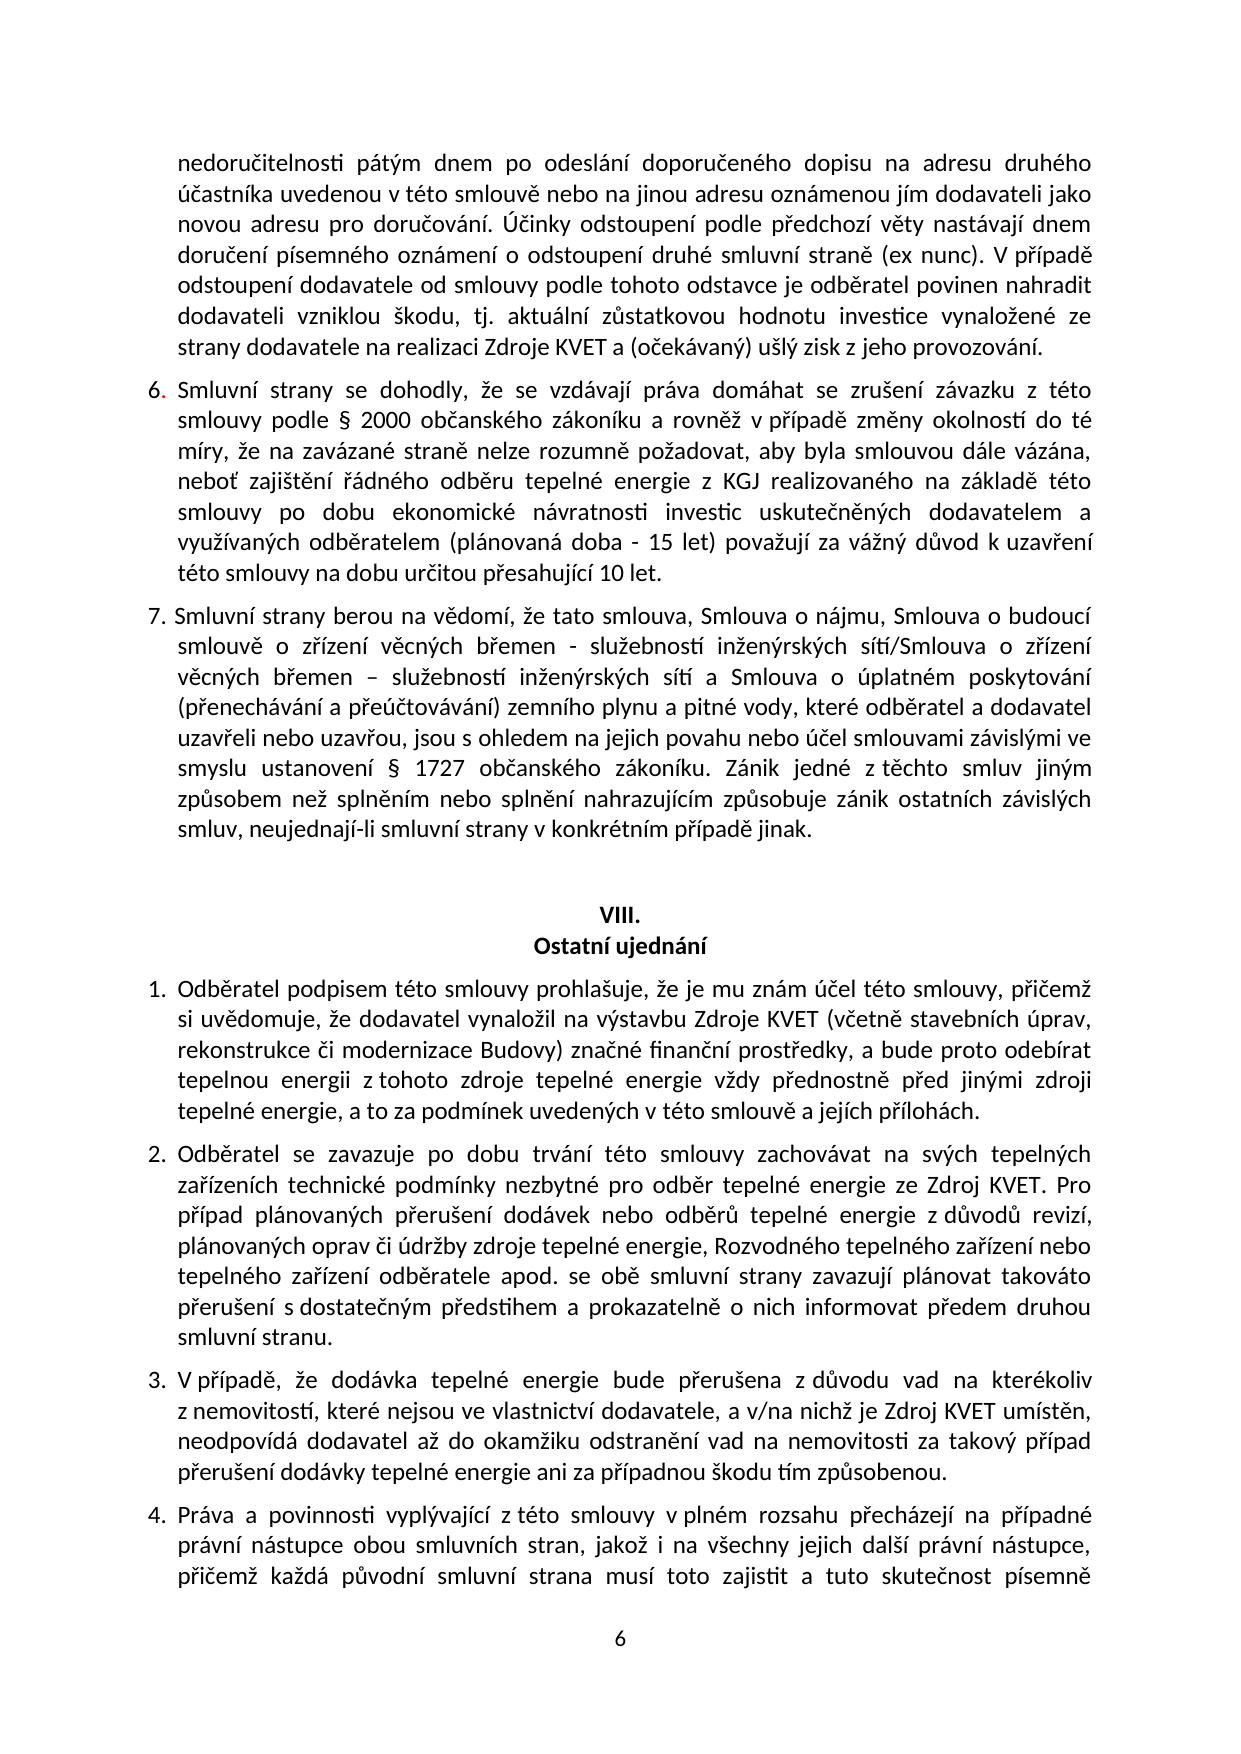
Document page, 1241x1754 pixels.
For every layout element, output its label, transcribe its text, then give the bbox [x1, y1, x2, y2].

text 7. Smluvní strany berou na vědomí, že tato smlouva, Smlouva o nájmu, Smlouva o budoucí smlouvě o zřízení věcných břemen - služebností inženýrských sítí/Smlouva o zřízení věcných břemen – služebností inženýrských sítí a Smlouva o úplatném poskytování (přenechávání a přeúčtovávání) zemního plynu a pitné vody, které odběratel a dodavatel uzavřeli nebo uzavřou, jsou s ohledem na jejich povahu nebo účel smlouvami závislými ve smyslu ustanovení § 1727 občanského zákoníku. Zánik jedné z těchto smluv jiným způsobem než splněním nebo splnění nahrazujícím způsobuje zánik ostatních závislých smluv, neujednají-li smluvní strany v konkrétním případě jinak. [148, 600, 1093, 844]
text 3. V případě, že dodávka tepelné energie bude přerušena z důvodu vad na kterékoliv z nemovitostí, které nejsou ve vlastnictví dodavatele, a v/na nichž je Zdroj KVET umístěn, neodpovídá dodavatel až do okamžiku odstranění vad na nemovitosti za takový případ přerušení dodávky tepelné energie ani za případnou škodu tím způsobenou. [148, 1364, 1093, 1486]
text 2. Odběratel se zavazuje po dobu trvání této smlouvy zachovávat na svých tepelných zařízeních technické podmínky nezbytné pro odběr tepelné energie ze Zdroj KVET. Pro případ plánovaných přerušení dodávek nebo odběrů tepelné energie z důvodů revizí, plánovaných oprav či údržby zdroje tepelné energie, Rozvodného tepelného zařízení nebo tepelného zařízení odběratele apod. se obě smluvní strany zavazují plánovat takováto přerušení s dostatečným předstihem a prokazatelně o nich informovat předem druhou smluvní stranu. [148, 1138, 1093, 1352]
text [148, 148, 1093, 361]
text VIII. [148, 899, 1093, 930]
text 1. Odběratel podpisem této smlouvy prohlašuje, že je mu znám účel této smlouvy, přičemž si uvědomuje, že dodavatel vynaložil na výstavbu Zdroje KVET (včetně stavebních úprav, rekonstrukce či modernizace Budovy) značné finanční prostředky, a bude proto odebírat tepelnou energii z tohoto zdroje tepelné energie vždy přednostně před jinými zdroji tepelné energie, a to za podmínek uvedených v této smlouvě a jejích přílohách. [148, 973, 1093, 1126]
text Ostatní ujednání [148, 930, 1093, 961]
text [148, 1499, 1093, 1591]
text 6. Smluvní strany se dohodly, že se vzdávají práva domáhat se zrušení závazku z této smlouvy podle § 2000 občanského zákoníku a rovněž v případě změny okolností do té míry, že na zavázané straně nelze rozumně požadovat, aby byla smlouvou dále vázána, neboť zajištění řádného odběru tepelné energie z KGJ realizovaného na základě této smlouvy po dobu ekonomické návratnosti investic uskutečněných dodavatelem a využívaných odběratelem (plánovaná doba - 15 let) považují za vážný důvod k uzavření této smlouvy na dobu určitou přesahující 10 let. [148, 374, 1093, 587]
